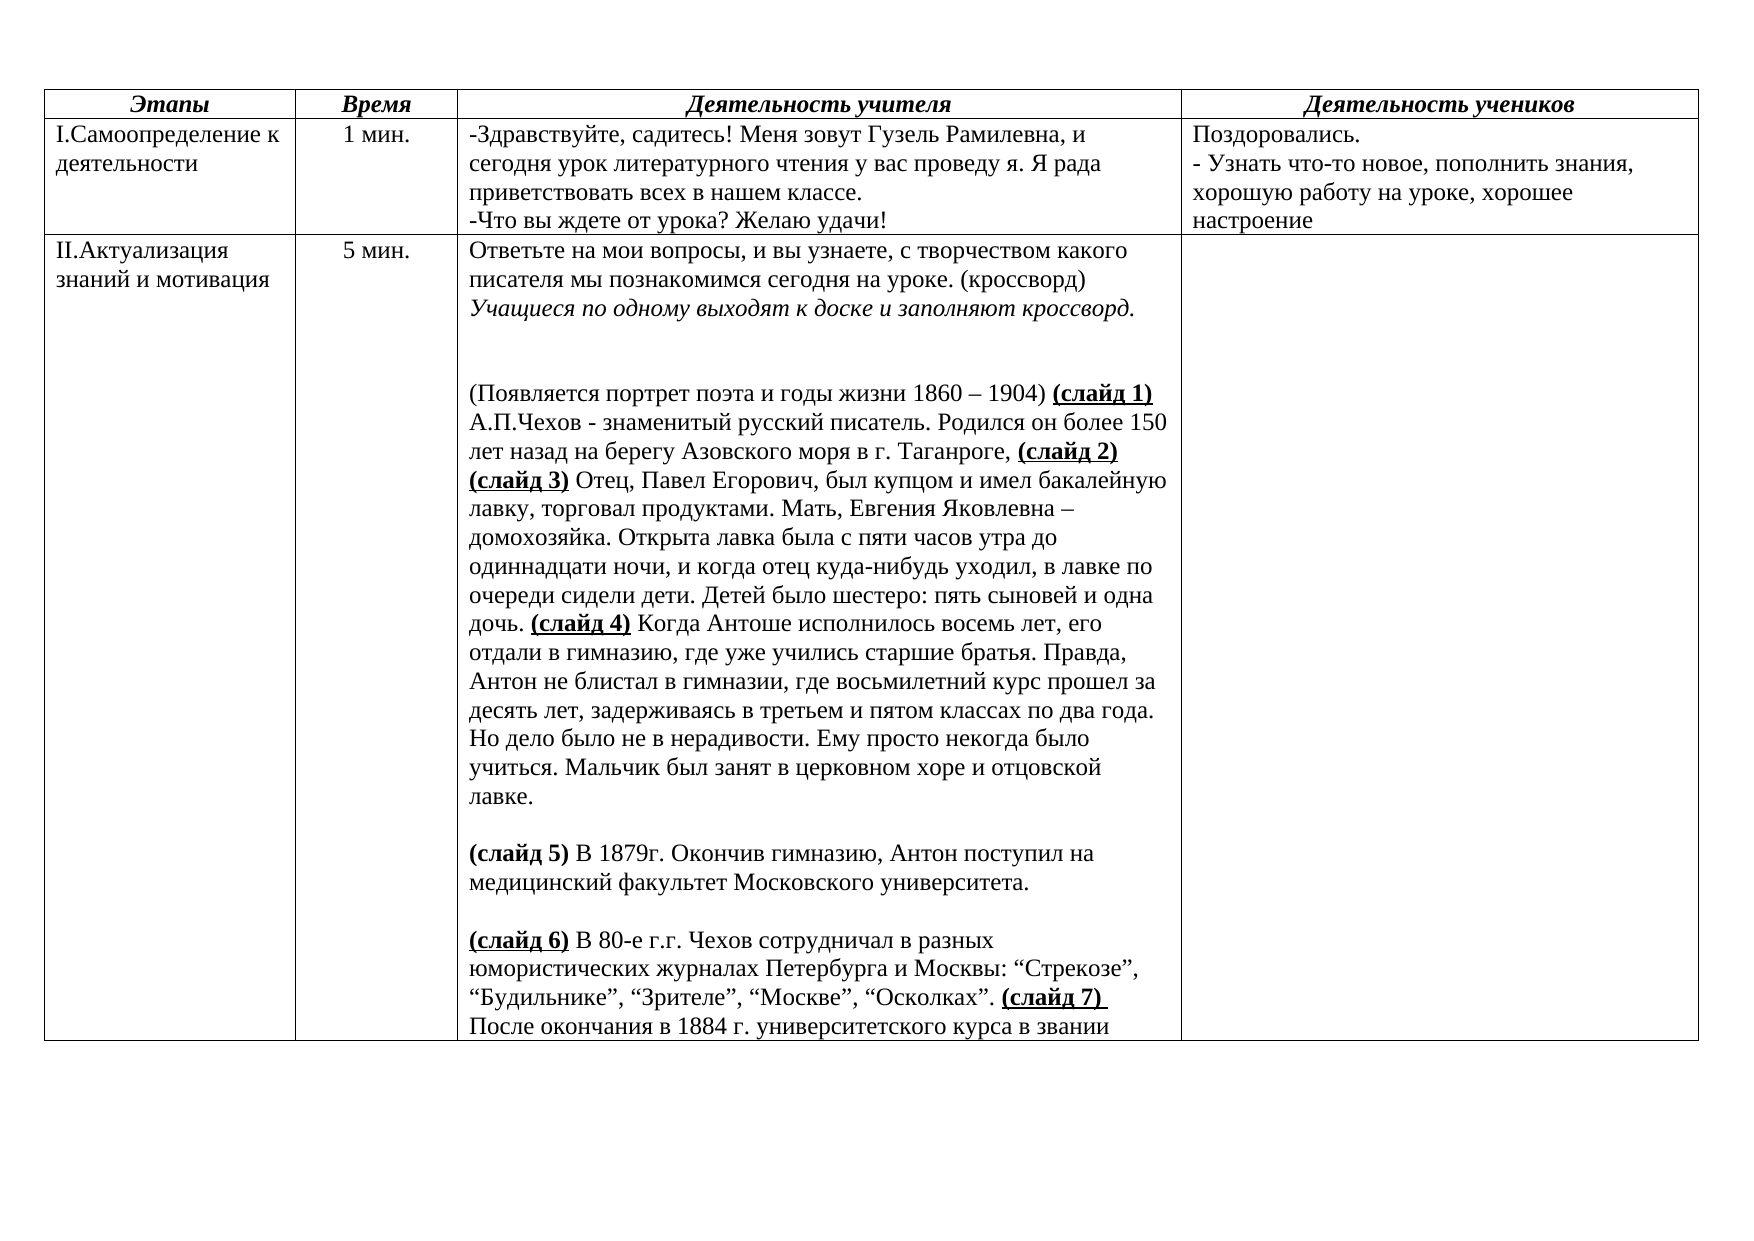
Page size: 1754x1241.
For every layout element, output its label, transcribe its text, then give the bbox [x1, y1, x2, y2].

table_cell I.Самоопределение к деятельности [45, 119, 295, 234]
table_cell -Здравствуйте, садитесь! Меня зовут Гузель Рамилевна, и сегодня урок литературного чтения у вас проведу я. Я рада приветствовать всех в нашем классе. -Что вы ждете от урока? Желаю удачи! [458, 119, 1181, 234]
table_cell 1 мин. [296, 119, 457, 234]
table_cell Поздоровались. - Узнать что-то новое, пополнить знания, хорошую работу на уроке, хорошее настроение [1182, 119, 1698, 234]
table_cell 5 мин. [296, 235, 457, 1040]
table_header Этапы [45, 90, 295, 118]
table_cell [458, 235, 1181, 1040]
table_header Деятельность учителя [458, 90, 1181, 118]
table_header Деятельность учеников [1182, 90, 1698, 118]
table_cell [45, 235, 295, 1040]
table_cell [1182, 235, 1698, 1040]
table_header Время [296, 90, 457, 118]
